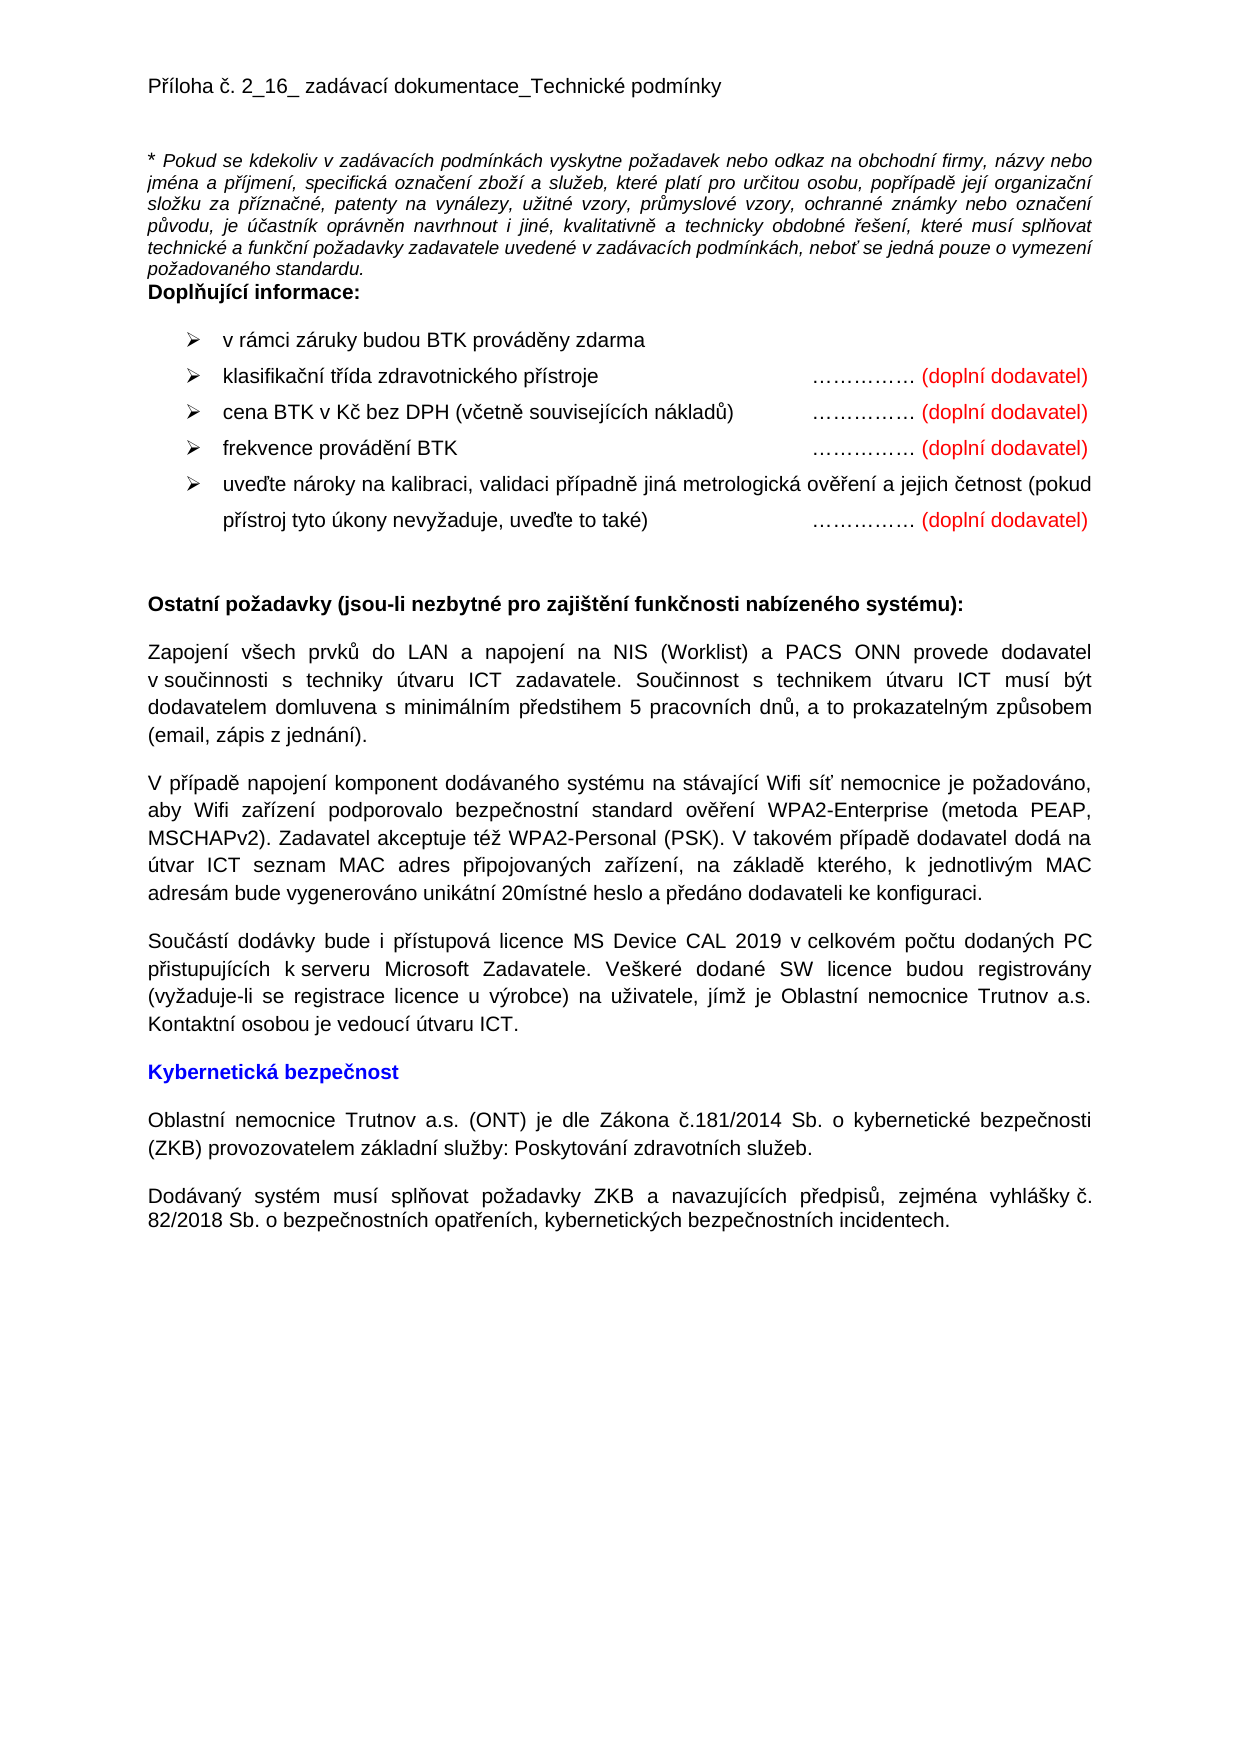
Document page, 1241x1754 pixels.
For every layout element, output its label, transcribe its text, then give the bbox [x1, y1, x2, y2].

list uveďte nároky na kalibraci, validaci případně jiná metrologická ověření a jejich četnost (pokud přístroj tyto úkony nevyžaduje, uveďte to také) …………… (doplní dodavatel) [185, 472, 1093, 532]
text Dodávaný systém musí splňovat požadavky ZKB a navazujících předpisů, zejména vyhlášky č. 82/2018 Sb. o bezpečnostních opatřeních, kybernetických bezpečnostních incidentech. [148, 1184, 1093, 1232]
text Ostatní požadavky (jsou-li nezbytné pro zajištění funkčnosti nabízeného systému): [148, 592, 1093, 616]
text Doplňující informace: [148, 279, 1093, 303]
text Součástí dodávky bude i přístupová licence MS Device CAL 2019 v celkovém počtu dodaných PC přistupujících k serveru Microsoft Zadavatele. Veškeré dodané SW licence budou registrovány (vyžaduje-li se registrace licence u výrobce) na uživatele, jímž je Oblastní nemocnice Trutnov a.s. Kontaktní osobou je vedoucí útvaru ICT. [148, 929, 1093, 1036]
text V případě napojení komponent dodávaného systému na stávající Wifi síť nemocnice je požadováno, aby Wifi zařízení podporovalo bezpečnostní standard ověření WPA2-Enterprise (metoda PEAP, MSCHAPv2). Zadavatel akceptuje též WPA2-Personal (PSK). V takovém případě dodavatel dodá na útvar ICT seznam MAC adres připojovaných zařízení, na základě kterého, k jednotlivým MAC adresám bude vygenerováno unikátní 20místné heslo a předáno dodavateli ke konfiguraci. [148, 771, 1093, 905]
text Oblastní nemocnice Trutnov a.s. (ONT) je dle Zákona č.181/2014 Sb. o kybernetické bezpečnosti (ZKB) provozovatelem základní služby: Poskytování zdravotních služeb. [148, 1108, 1093, 1160]
list klasifikační třída zdravotnického přístroje …………… (doplní dodavatel) [185, 363, 1093, 388]
list v rámci záruky budou BTK prováděny zdarma [185, 327, 1093, 352]
text Kybernetická bezpečnost [148, 1060, 1093, 1084]
list cena BTK v Kč bez DPH (včetně souvisejících nákladů) …………… (doplní dodavatel) [185, 399, 1093, 424]
text Zapojení všech prvků do LAN a napojení na NIS (Worklist) a PACS ONN provede dodavatel v součinnosti s techniky útvaru ICT zadavatele. Součinnost s technikem útvaru ICT musí být dodavatelem domluvena s minimálním předstihem 5 pracovních dnů, a to prokazatelným způsobem (email, zápis z jednání). [148, 640, 1093, 746]
list frekvence provádění BTK …………… (doplní dodavatel) [185, 436, 1093, 460]
